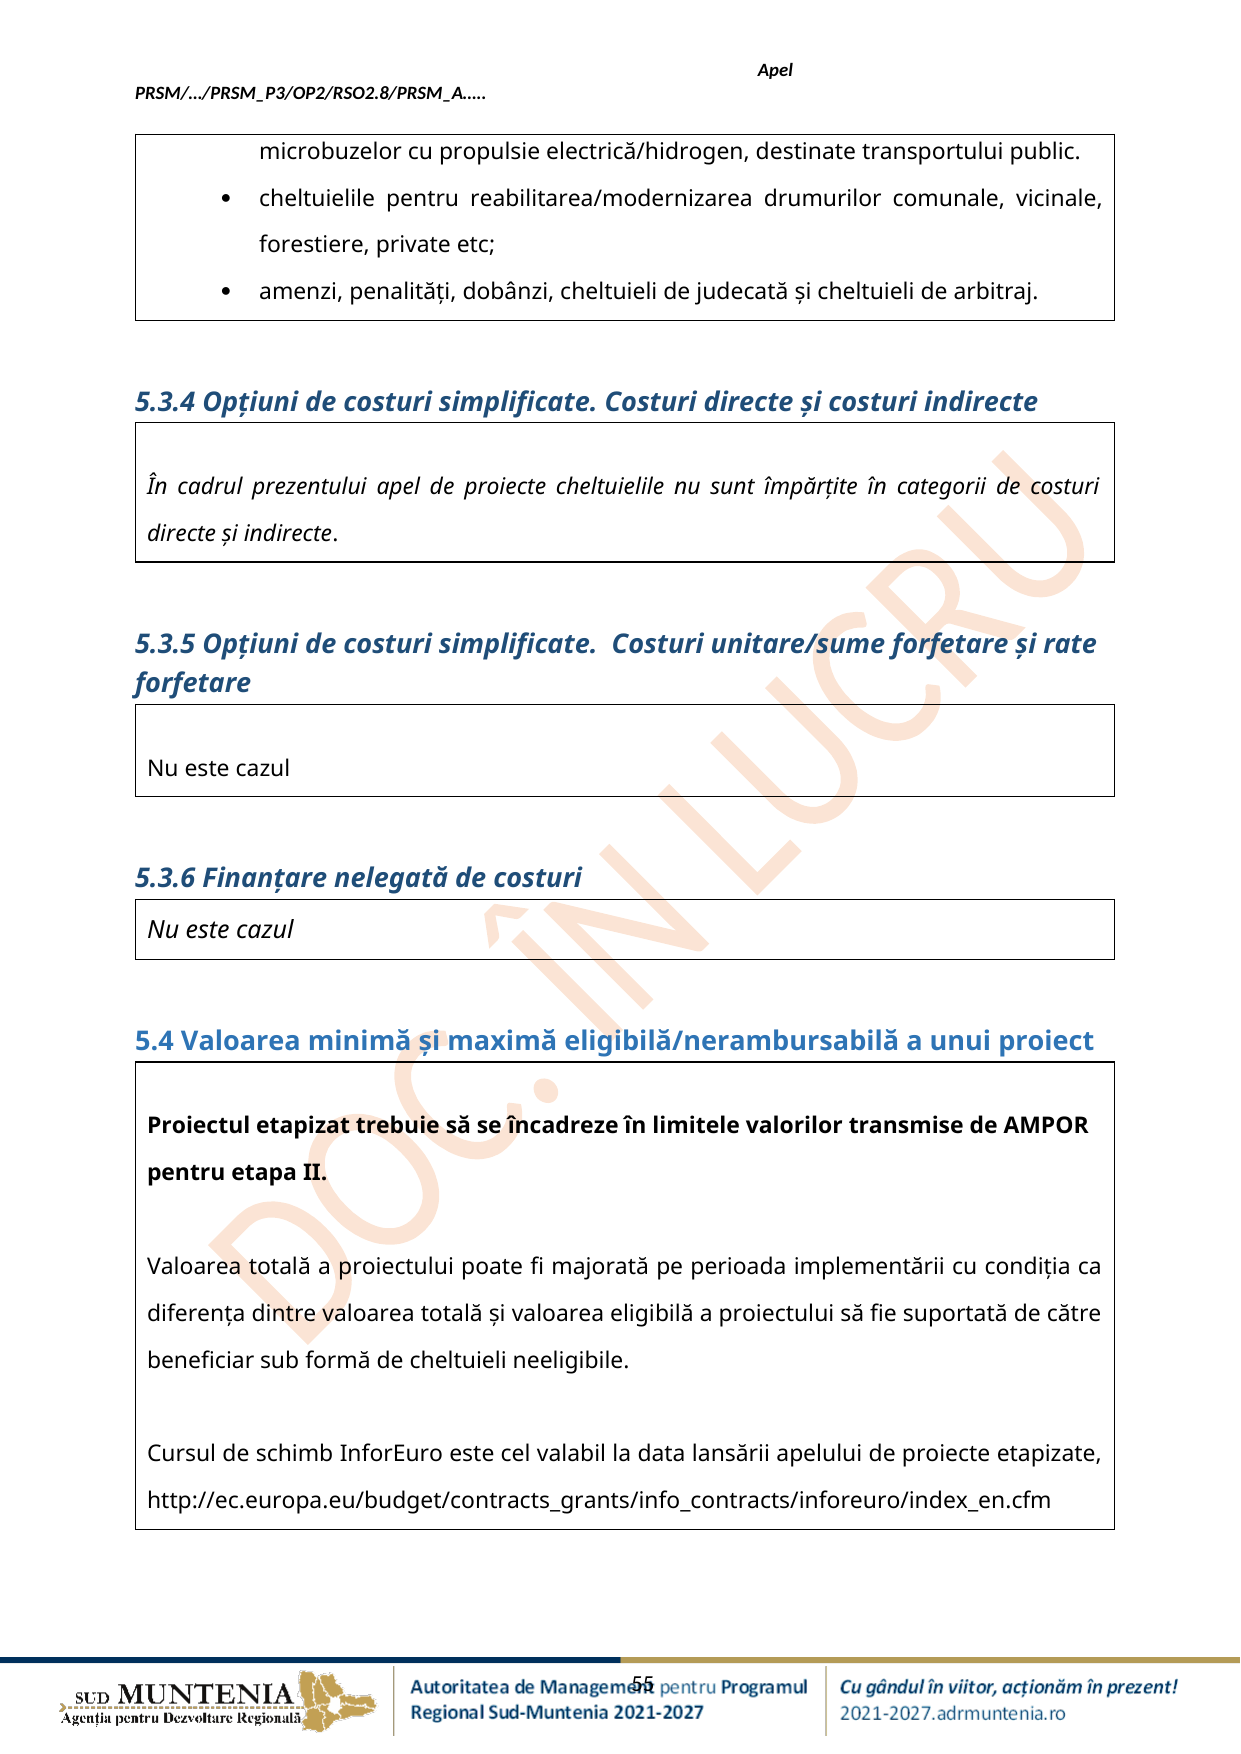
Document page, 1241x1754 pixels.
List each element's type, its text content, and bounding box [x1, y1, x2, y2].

table_header Proiectul etapizat trebuie să se încadreze în limitele valorilor transmise de AMPOR pentru etapa II. Valoarea totală a proiectului poate fi majorată pe perioada implementării cu condiția ca diferența dintre valoarea totală și valoarea eligibilă a proiectului să fie suportată de către beneficiar sub formă de cheltuieli neeligibile. Cursul de schimb InforEuro este cel valabil la data lansării apelului de proiecte etapizate, http://ec.europa.eu/budget/contracts_grants/info_contracts/inforeuro/index_en.cfm [136, 1063, 1114, 1529]
table_header Nu este cazul [136, 900, 1114, 959]
subtitle 5.3.5 Opțiuni de costuri simplificate. Costuri unitare/sume forfetare și rate forfetare [135, 624, 1150, 701]
subtitle 5.3.6 Finanțare nelegată de costuri [135, 859, 1150, 896]
table_header În cadrul prezentului apel de proiecte cheltuielile nu sunt împărțite în categorii de costuri directe și indirecte. [136, 423, 1114, 561]
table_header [136, 135, 1114, 319]
subtitle 5.4 Valoarea minimă și maximă eligibilă/nerambursabilă a unui proiect [135, 1022, 1150, 1058]
picture [0, 1657, 1241, 1737]
table_header Nu este cazul [136, 705, 1114, 796]
subtitle 5.3.4 Opțiuni de costuri simplificate. Costuri directe și costuri indirecte [135, 382, 1150, 419]
